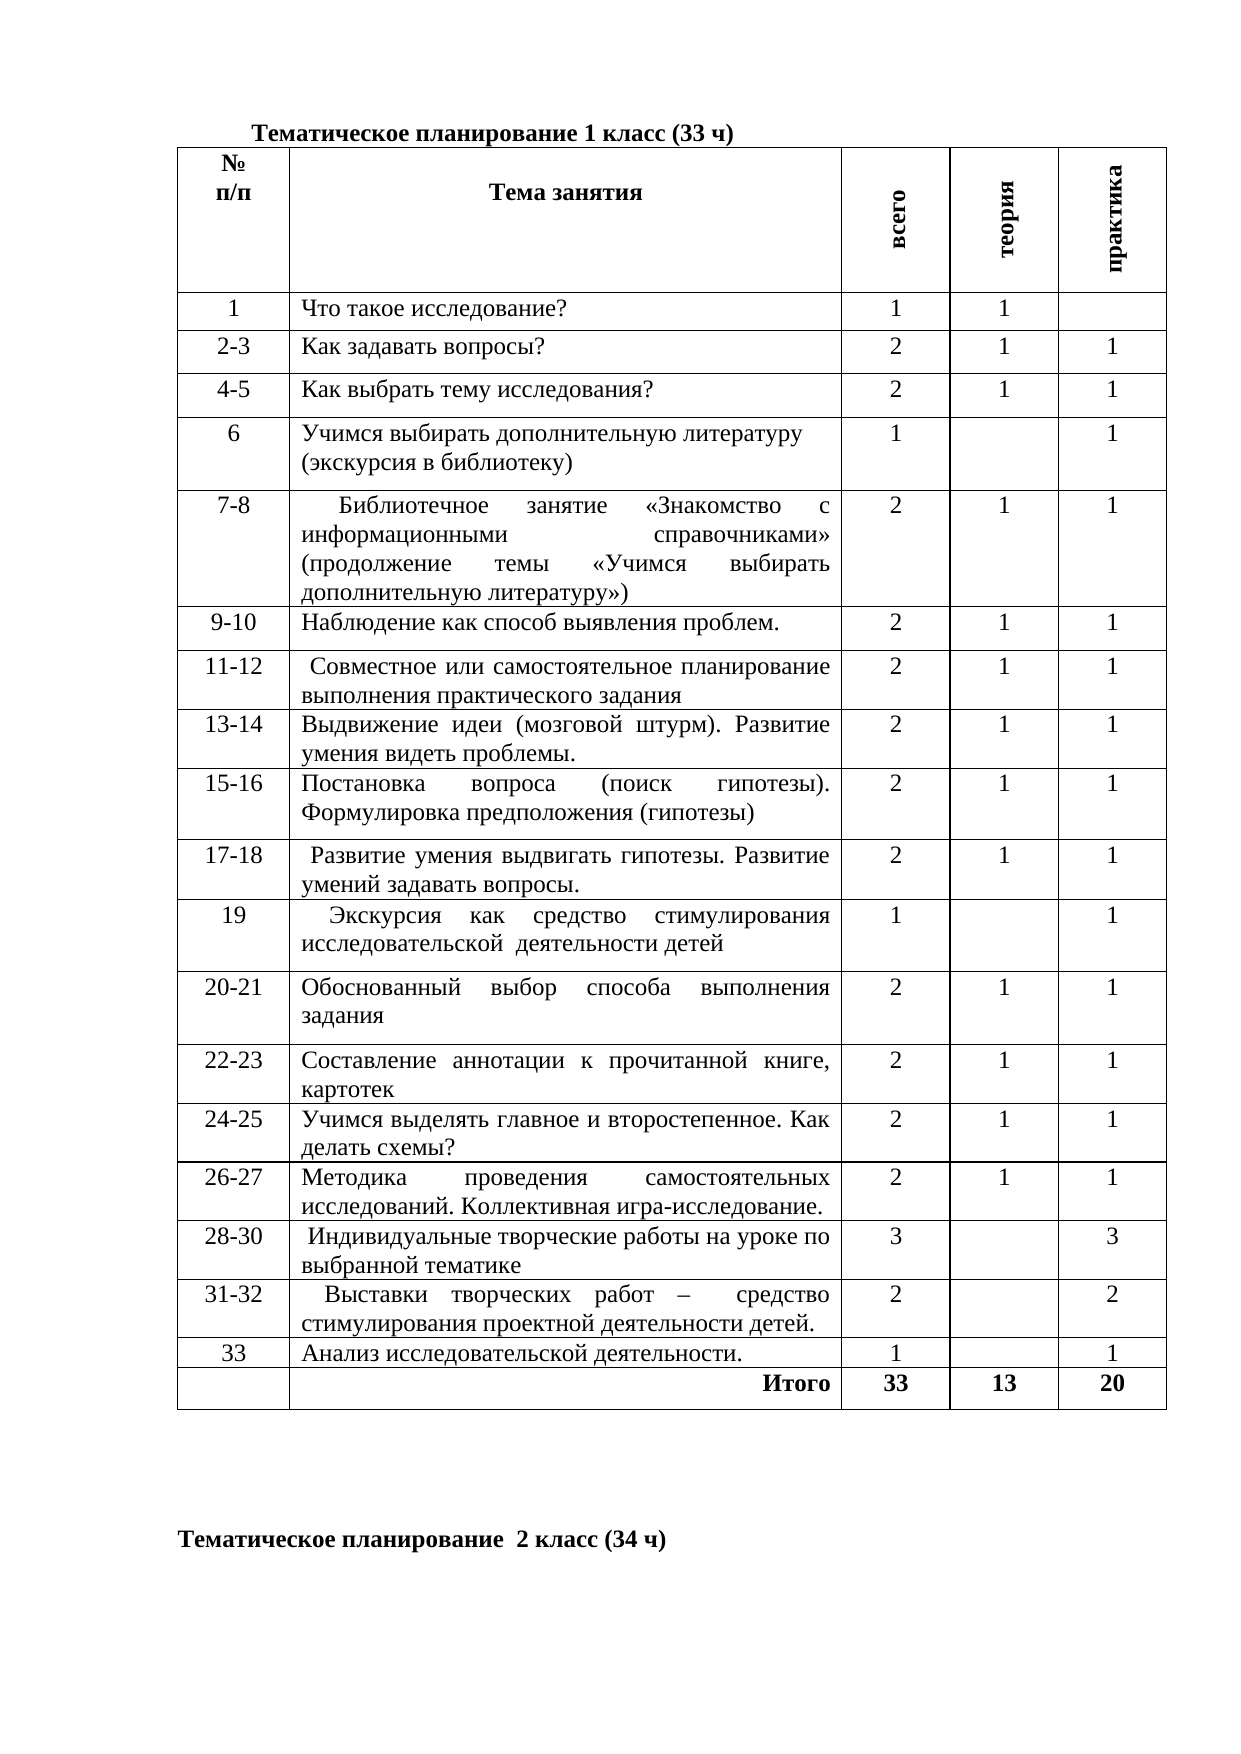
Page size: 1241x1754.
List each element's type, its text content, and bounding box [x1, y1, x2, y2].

table_cell 33 [842, 1368, 949, 1408]
table_header практика [1059, 148, 1166, 292]
table_header Тема занятия [290, 148, 841, 292]
table_cell 1 [951, 769, 1058, 839]
table_cell 2 [842, 331, 949, 373]
table_cell 11-12 [178, 651, 289, 708]
table_cell 1 [951, 710, 1058, 767]
table_cell 2 [842, 840, 949, 899]
table_cell 1 [842, 293, 949, 330]
table_cell Выставки творческих работ – средство стимулирования проектной деятельности детей. [290, 1280, 841, 1337]
table_cell 2 [842, 491, 949, 606]
table_cell 1 [1059, 651, 1166, 708]
table_cell Составление аннотации к прочитанной книге, картотек [290, 1045, 841, 1103]
table_cell 1 [1059, 374, 1166, 417]
table_cell 2 [842, 972, 949, 1044]
table_cell Учимся выделять главное и второстепенное. Как делать схемы? [290, 1104, 841, 1161]
table_cell [178, 1368, 289, 1408]
table_cell 1 [951, 374, 1058, 417]
table_cell 1 [842, 1338, 949, 1367]
table_cell 2 [842, 651, 949, 708]
table_cell 20 [1059, 1368, 1166, 1408]
table_cell 1 [1059, 710, 1166, 767]
table_cell 1 [1059, 840, 1166, 899]
table_cell Библиотечное занятие «Знакомство с информационными справочниками» (продолжение темы «Учимся выбирать дополнительную литературу») [290, 491, 841, 606]
table_cell Обоснованный выбор способа выполнения задания [290, 972, 841, 1044]
table_cell Методика проведения самостоятельных исследований. Коллективная игра-исследование. [290, 1163, 841, 1220]
table_cell Экскурсия как средство стимулирования исследовательской деятельности детей [290, 900, 841, 971]
table_cell Совместное или самостоятельное планирование выполнения практического задания [290, 651, 841, 708]
table_cell 13 [951, 1368, 1058, 1408]
table_cell 6 [178, 418, 289, 489]
table_header № п/п [178, 148, 289, 292]
table_cell 1 [842, 418, 949, 489]
table_cell Что такое исследование? [290, 293, 841, 330]
table_cell 3 [842, 1221, 949, 1278]
table_cell [951, 900, 1058, 971]
table_cell 17-18 [178, 840, 289, 899]
text Тематическое планирование 1 класс (33 ч) [177, 118, 1152, 147]
table_cell 2 [842, 1104, 949, 1161]
table_cell 2 [842, 374, 949, 417]
table_cell 2 [842, 1163, 949, 1220]
table_header теория [951, 148, 1058, 292]
table_cell 22-23 [178, 1045, 289, 1103]
table_cell 1 [951, 491, 1058, 606]
table_cell 2-3 [178, 331, 289, 373]
table_cell 1 [1059, 491, 1166, 606]
table_cell Как задавать вопросы? [290, 331, 841, 373]
table_cell 1 [1059, 418, 1166, 489]
table_cell 31-32 [178, 1280, 289, 1337]
table_cell 1 [1059, 1045, 1166, 1103]
table_cell 1 [951, 331, 1058, 373]
table_cell 1 [1059, 1104, 1166, 1161]
table_cell Выдвижение идеи (мозговой штурм). Развитие умения видеть проблемы. [290, 710, 841, 767]
text Тематическое планирование 2 класс (34 ч) [177, 1524, 1152, 1553]
table_cell 1 [1059, 331, 1166, 373]
table_cell 2 [842, 607, 949, 650]
table_cell Наблюдение как способ выявления проблем. [290, 607, 841, 650]
table_cell [951, 418, 1058, 489]
table_cell 1 [1059, 607, 1166, 650]
table_cell 1 [951, 1045, 1058, 1103]
table_cell 1 [951, 651, 1058, 708]
table_cell 2 [842, 1045, 949, 1103]
table_cell 7-8 [178, 491, 289, 606]
table_cell 15-16 [178, 769, 289, 839]
table_cell [951, 1221, 1058, 1278]
table_cell Учимся выбирать дополнительную литературу (экскурсия в библиотеку) [290, 418, 841, 489]
table_cell 1 [951, 607, 1058, 650]
table_cell 3 [1059, 1221, 1166, 1278]
table_cell 26-27 [178, 1163, 289, 1220]
table_cell 1 [1059, 972, 1166, 1044]
table_cell Индивидуальные творческие работы на уроке по выбранной тематике [290, 1221, 841, 1278]
table_cell [1059, 293, 1166, 330]
table_cell Как выбрать тему исследования? [290, 374, 841, 417]
table_cell 13-14 [178, 710, 289, 767]
table_cell 1 [1059, 900, 1166, 971]
table_cell 9-10 [178, 607, 289, 650]
table_cell 1 [1059, 1163, 1166, 1220]
table_cell 1 [178, 293, 289, 330]
table_cell 24-25 [178, 1104, 289, 1161]
table_cell 2 [842, 710, 949, 767]
table_cell 2 [842, 769, 949, 839]
table_cell 2 [842, 1280, 949, 1337]
table_cell 33 [178, 1338, 289, 1367]
table_cell 1 [951, 1163, 1058, 1220]
table_cell Постановка вопроса (поиск гипотезы). Формулировка предположения (гипотезы) [290, 769, 841, 839]
table_cell Развитие умения выдвигать гипотезы. Развитие умений задавать вопросы. [290, 840, 841, 899]
table_cell Итого [290, 1368, 841, 1408]
table_cell 28-30 [178, 1221, 289, 1278]
table_header всего [842, 148, 949, 292]
table_cell 1 [1059, 1338, 1166, 1367]
table_cell 19 [178, 900, 289, 971]
table_cell 1 [1059, 769, 1166, 839]
table_cell 1 [951, 972, 1058, 1044]
table_cell 1 [951, 293, 1058, 330]
table_cell 4-5 [178, 374, 289, 417]
table_cell 20-21 [178, 972, 289, 1044]
table_cell 1 [951, 1104, 1058, 1161]
table_cell [951, 1338, 1058, 1367]
table_cell 1 [951, 840, 1058, 899]
table_cell 1 [842, 900, 949, 971]
table_cell 2 [1059, 1280, 1166, 1337]
table_cell [951, 1280, 1058, 1337]
table_cell Анализ исследовательской деятельности. [290, 1338, 841, 1367]
